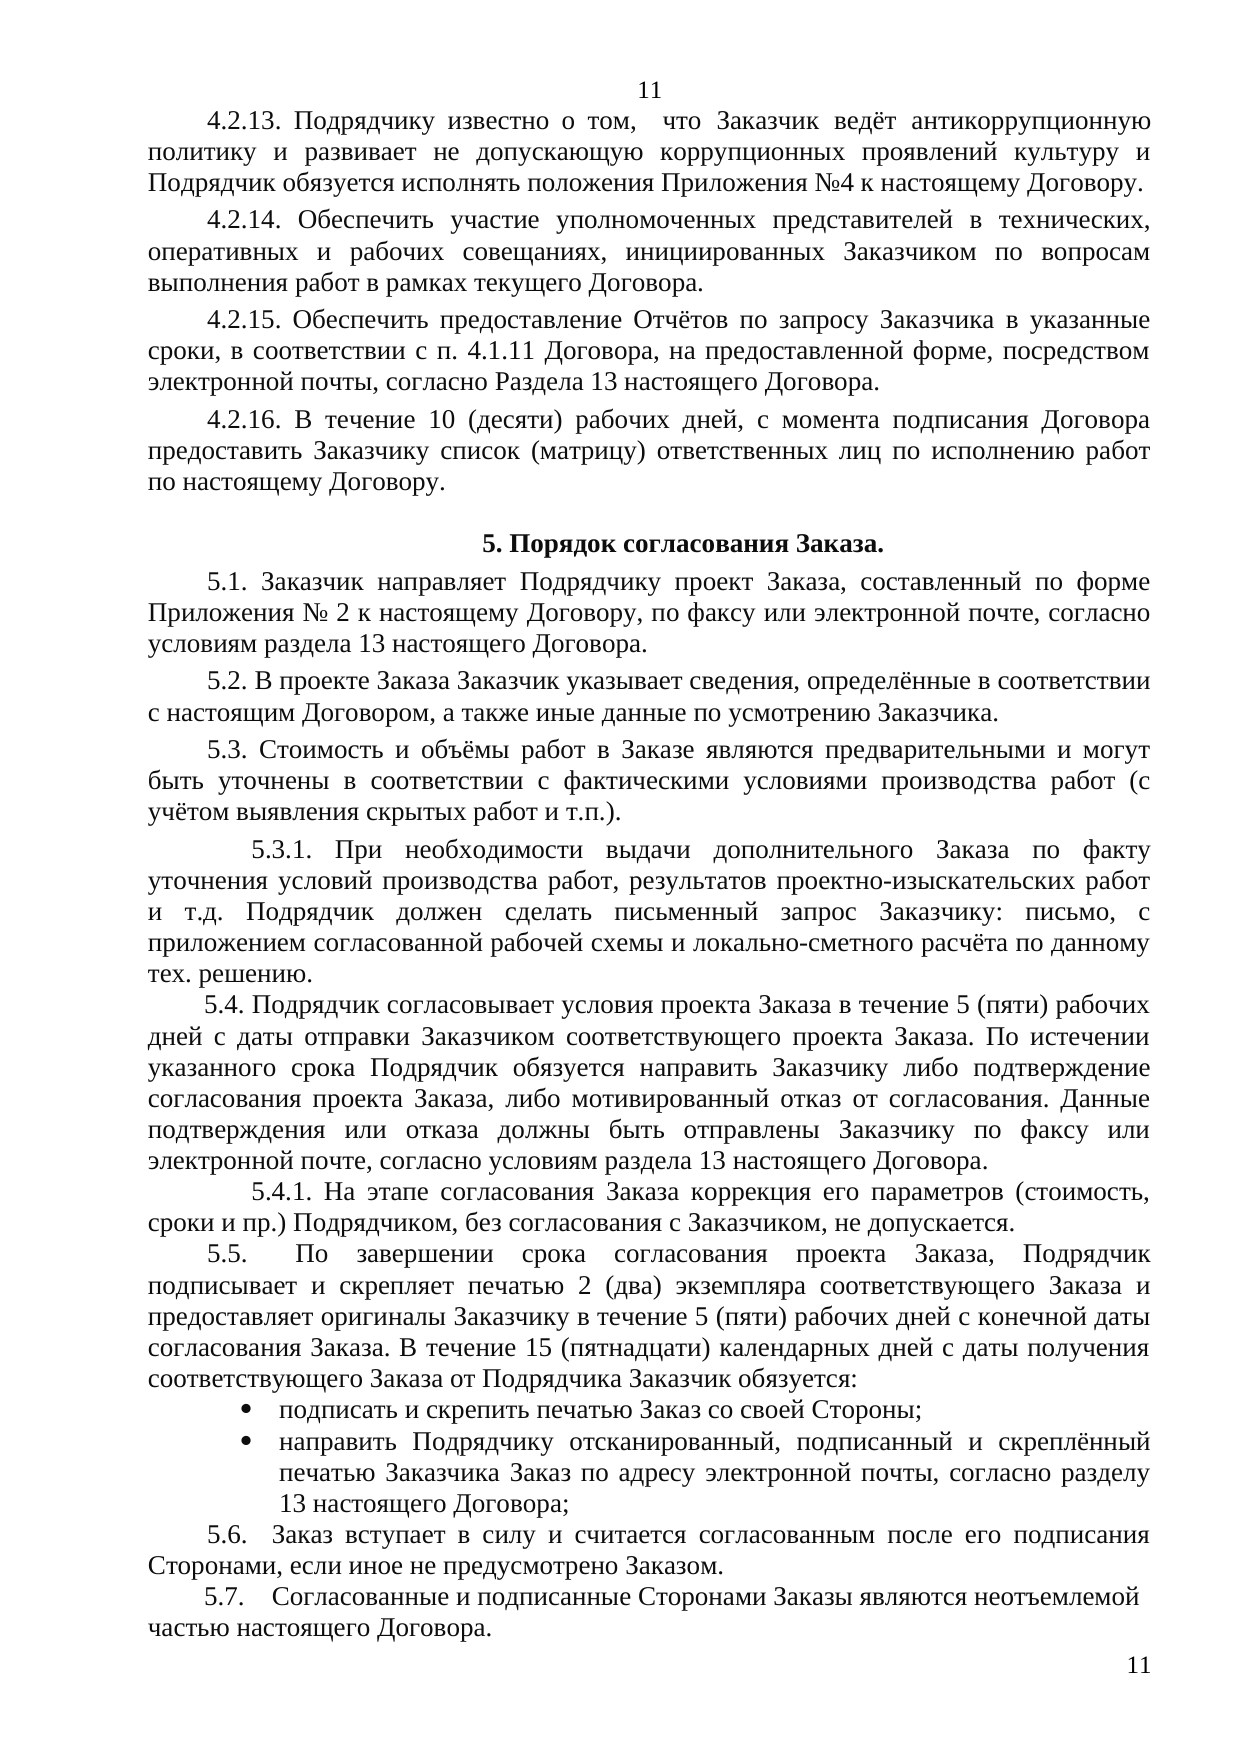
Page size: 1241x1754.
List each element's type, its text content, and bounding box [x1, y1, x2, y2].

list направить Подрядчику отсканированный, подписанный и скреплённый печатью Заказчика Заказ по адресу электронной почты, согласно разделу 13 настоящего Договора; [241, 1424, 1152, 1518]
text 5.5. По завершении срока согласования проекта Заказа, Подрядчик подписывает и скрепляет печатью 2 (два) экземпляра соответствующего Заказа и предоставляет оригиналы Заказчику в течение 5 (пяти) рабочих дней с конечной даты согласования Заказа. В течение 15 (пятнадцати) календарных дней с даты получения соответствующего Заказа от Подрядчика Заказчик обязуется: [148, 1238, 1152, 1393]
text 5.1. Заказчик направляет Подрядчику проект Заказа, составленный по форме Приложения № 2 к настоящему Договору, по факсу или электронной почте, согласно условиям раздела 13 настоящего Договора. [148, 565, 1152, 658]
text 5.6. Заказ вступает в силу и считается согласованным после его подписания Сторонами, если иное не предусмотрено Заказом. [148, 1518, 1152, 1580]
text 5.4.1. На этапе согласования Заказа коррекция его параметров (стоимость, сроки и пр.) Подрядчиком, без согласования с Заказчиком, не допускается. [148, 1175, 1152, 1238]
text 4.2.16. В течение 10 (десяти) рабочих дней, с момента подписания Договора предоставить Заказчику список (матрицу) ответственных лиц по исполнению работ по настоящему Договору. [148, 403, 1152, 496]
text 4.2.15. Обеспечить предоставление Отчётов по запросу Заказчика в указанные сроки, в соответствии с п. 4.1.11 Договора, на предоставленной форме, посредством электронной почты, согласно Раздела 13 настоящего Договора. [148, 303, 1152, 397]
list подписать и скрепить печатью Заказ со своей Стороны; [241, 1393, 1152, 1424]
text 4.2.14. Обеспечить участие уполномоченных представителей в технических, оперативных и рабочих совещаниях, инициированных Заказчиком по вопросам выполнения работ в рамках текущего Договора. [148, 203, 1152, 297]
text 5.3. Стоимость и объёмы работ в Заказе являются предварительными и могут быть уточнены в соответствии с фактическими условиями производства работ (с учётом выявления скрытых работ и т.п.). [148, 733, 1152, 826]
text 5. Порядок согласования Заказа. [215, 527, 1152, 558]
text 5.4. Подрядчик согласовывает условия проекта Заказа в течение 5 (пяти) рабочих дней с даты отправки Заказчиком соответствующего проекта Заказа. По истечении указанного срока Подрядчик обязуется направить Заказчику либо подтверждение согласования проекта Заказа, либо мотивированный отказ от согласования. Данные подтверждения или отказа должны быть отправлены Заказчику по факсу или электронной почте, согласно условиям раздела 13 настоящего Договора. [148, 988, 1152, 1175]
text 5.3.1. При необходимости выдачи дополнительного Заказа по факту уточнения условий производства работ, результатов проектно-изыскательских работ и т.д. Подрядчик должен сделать письменный запрос Заказчику: письмо, с приложением согласованной рабочей схемы и локально-сметного расчёта по данному тех. решению. [148, 833, 1152, 988]
text 5.7. Согласованные и подписанные Сторонами Заказы являются неотъемлемой частью настоящего Договора. [148, 1580, 1152, 1643]
list 4.2.13. Подрядчику известно о том, что Заказчик ведёт антикоррупционную политику и развивает не допускающую коррупционных проявлений культуру и Подрядчик обязуется исполнять положения Приложения №4 к настоящему Договору. [148, 104, 1152, 197]
text 5.2. В проекте Заказа Заказчик указывает сведения, определённые в соответствии с настоящим Договором, а также иные данные по усмотрению Заказчика. [148, 664, 1152, 727]
